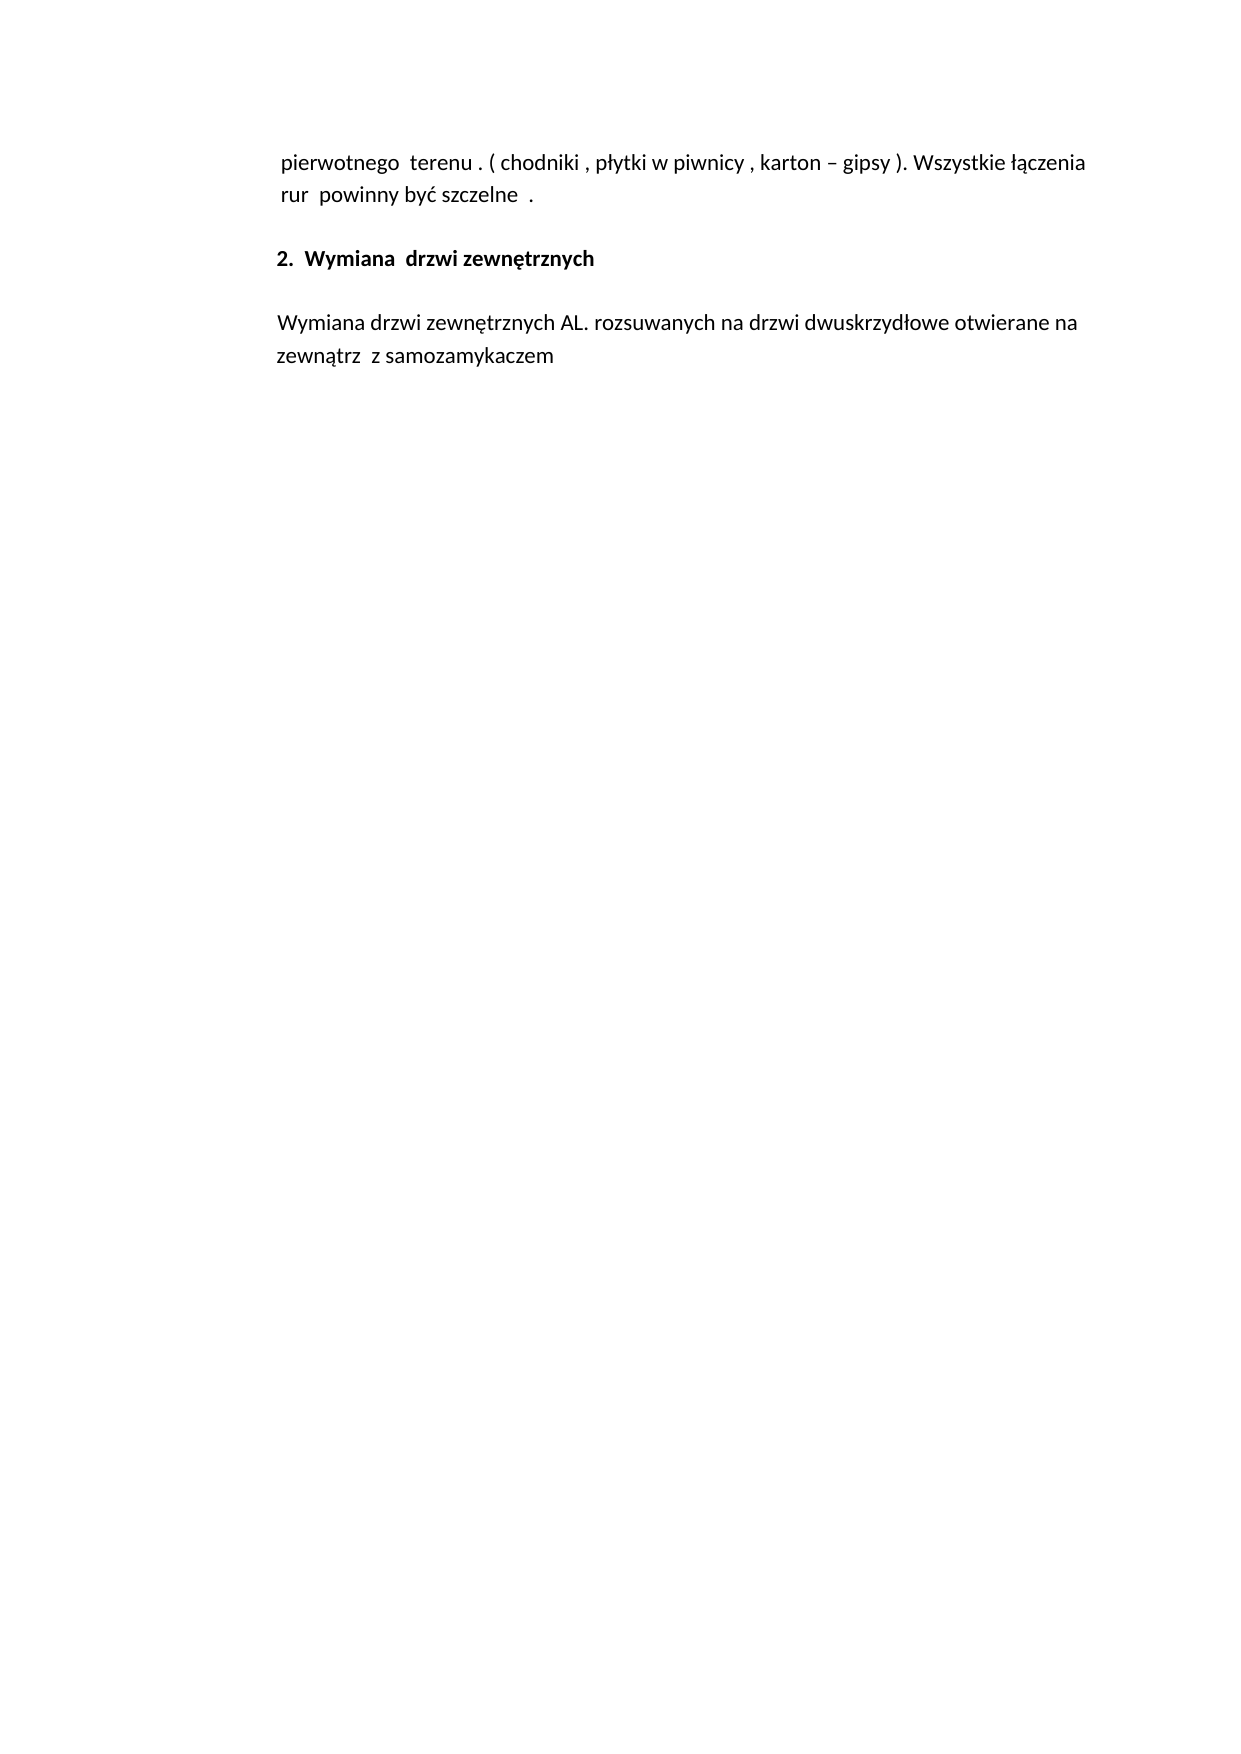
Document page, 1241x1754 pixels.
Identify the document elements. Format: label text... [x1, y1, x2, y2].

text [281, 148, 1093, 208]
text Wymiana drzwi zewnętrznych AL. rozsuwanych na drzwi dwuskrzydłowe otwierane na [148, 308, 1093, 337]
text zewnątrz z samozamykaczem [148, 341, 1093, 369]
text 2. Wymiana drzwi zewnętrznych [148, 244, 1093, 272]
